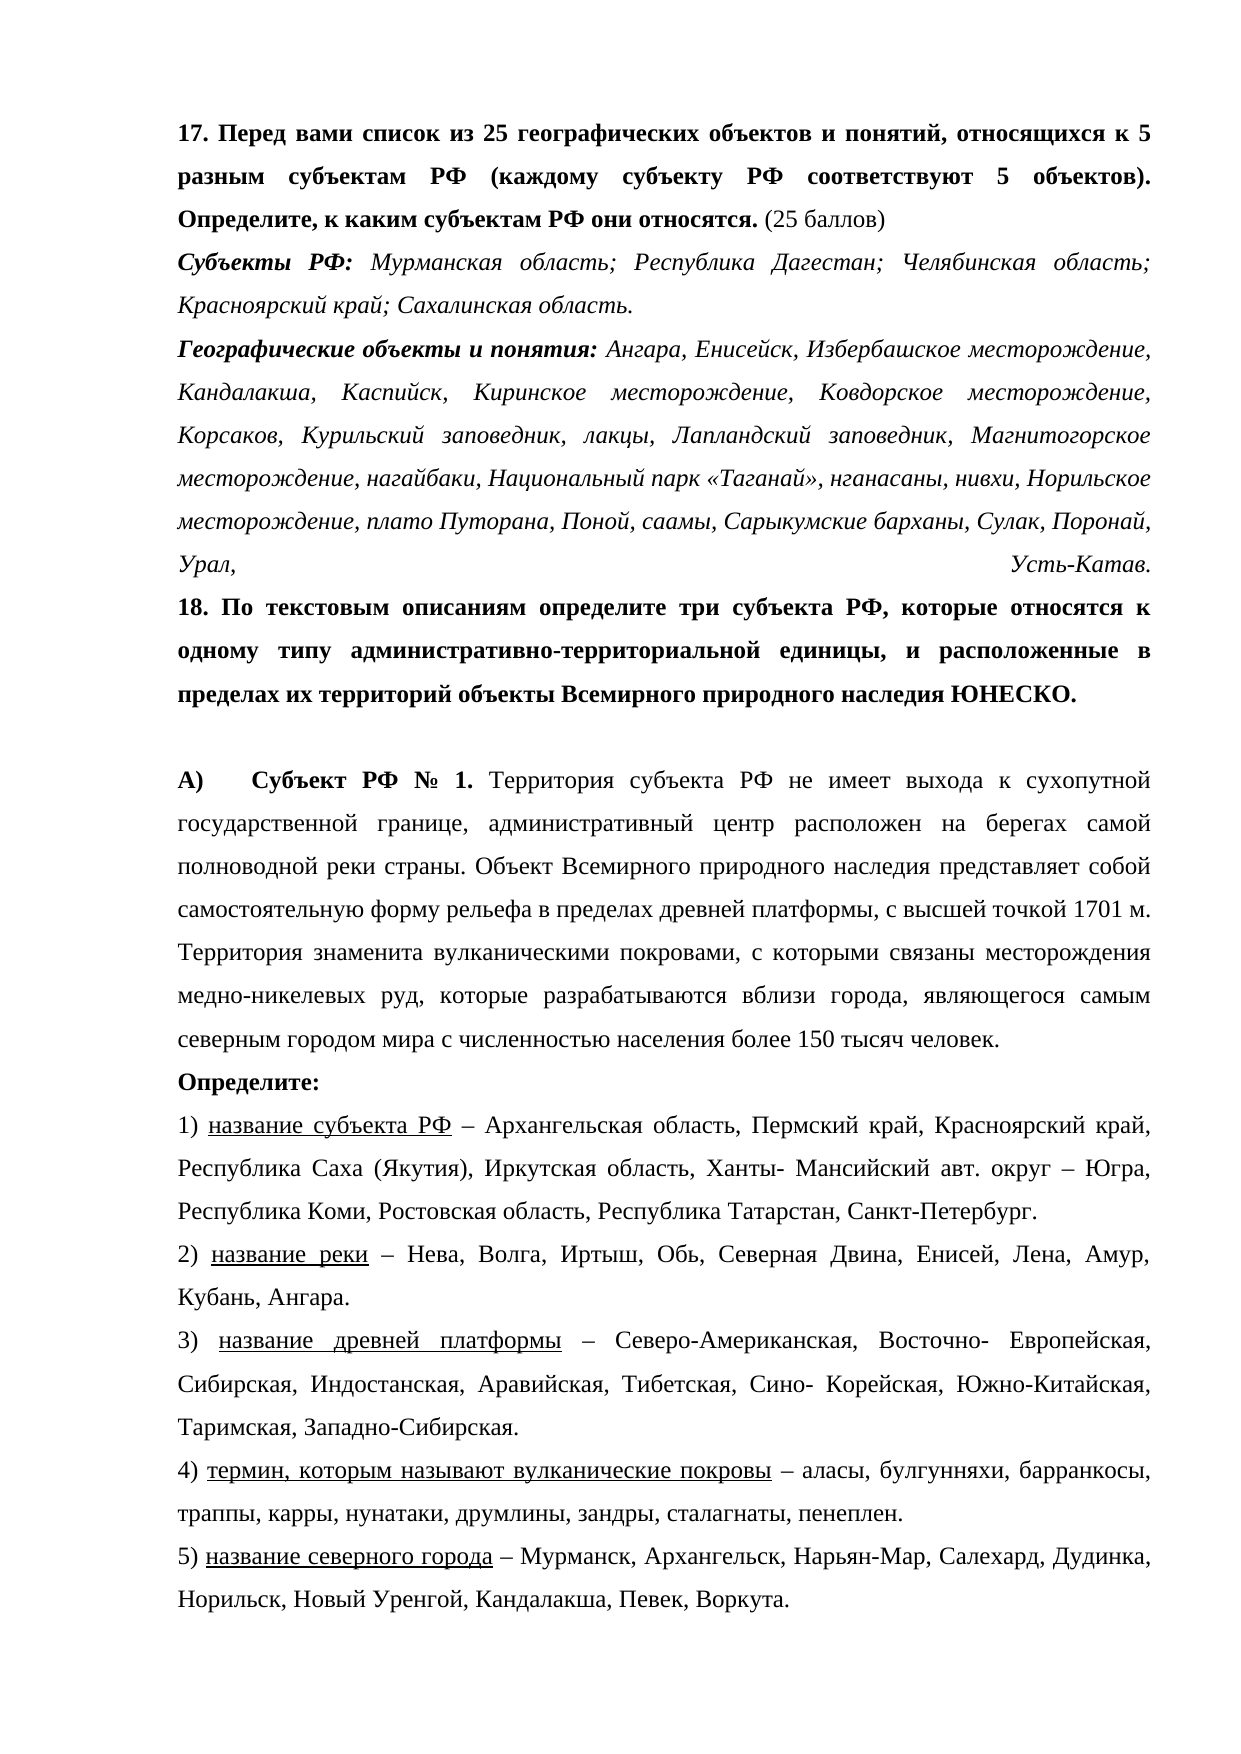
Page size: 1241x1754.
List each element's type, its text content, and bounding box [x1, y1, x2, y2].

text Субъекты РФ: Мурманская область; Республика Дагестан; Челябинская область; Красноярский край; Сахалинская область. [177, 247, 1152, 319]
text 4) термин, которым называют вулканические покровы – аласы, булгунняхи, барранкосы, траппы, карры, нунатаки, друмлины, зандры, сталагнаты, пенеплен. [177, 1455, 1152, 1527]
text Определите: [177, 1067, 1152, 1096]
text 5) название северного города – Мурманск, Архангельск, Нарьян-Мар, Салехард, Дудинка, Норильск, Новый Уренгой, Кандалакша, Певек, Воркута. [177, 1541, 1152, 1613]
text 3) название древней платформы – Северо-Американская, Восточно- Европейская, Сибирская, Индостанская, Аравийская, Тибетская, Сино- Корейская, Южно-Китайская, Таримская, Западно-Сибирская. [177, 1326, 1152, 1441]
text 1) название субъекта РФ – Архангельская область, Пермский край, Красноярский край, Республика Саха (Якутия), Иркутская область, Ханты- Мансийский авт. округ – Югра, Республика Коми, Ростовская область, Республика Татарстан, Санкт-Петербург. [177, 1110, 1152, 1225]
text Географические объекты и понятия: Ангара, Енисейск, Избербашское месторождение, Кандалакша, Каспийск, Киринское месторождение, Ковдорское месторождение, Корсаков, Курильский заповедник, лакцы, Лапландский заповедник, Магнитогорское месторождение, нагайбаки, Национальный парк «Таганай», нганасаны, нивхи, Норильское месторождение, плато Путорана, Поной, саамы, Сарыкумские барханы, Сулак, Поронай, Урал, Усть-Катав. 18. По текстовым описаниям определите три субъекта РФ, которые относятся к одному типу административно-территориальной единицы, и расположенные в пределах их территорий объекты Всемирного природного наследия ЮНЕСКО. [177, 334, 1152, 707]
text А) Субъект РФ № 1. Территория субъекта РФ не имеет выхода к сухопутной государственной границе, административный центр расположен на берегах самой полноводной реки страны. Объект Всемирного природного наследия представляет собой самостоятельную форму рельефа в пределах древней платформы, с высшей точкой 1701 м. Территория знаменита вулканическими покровами, с которыми связаны месторождения медно-никелевых руд, которые разрабатываются вблизи города, являющегося самым северным городом мира с численностью населения более 150 тысяч человек. [177, 765, 1152, 1052]
text 17. Перед вами список из 25 географических объектов и понятий, относящихся к 5 разным субъектам РФ (каждому субъекту РФ соответствуют 5 объектов). Определите, к каким субъектам РФ они относятся. (25 баллов) [177, 118, 1152, 233]
text 2) название реки – Нева, Волга, Иртыш, Обь, Северная Двина, Енисей, Лена, Амур, Кубань, Ангара. [177, 1239, 1152, 1311]
